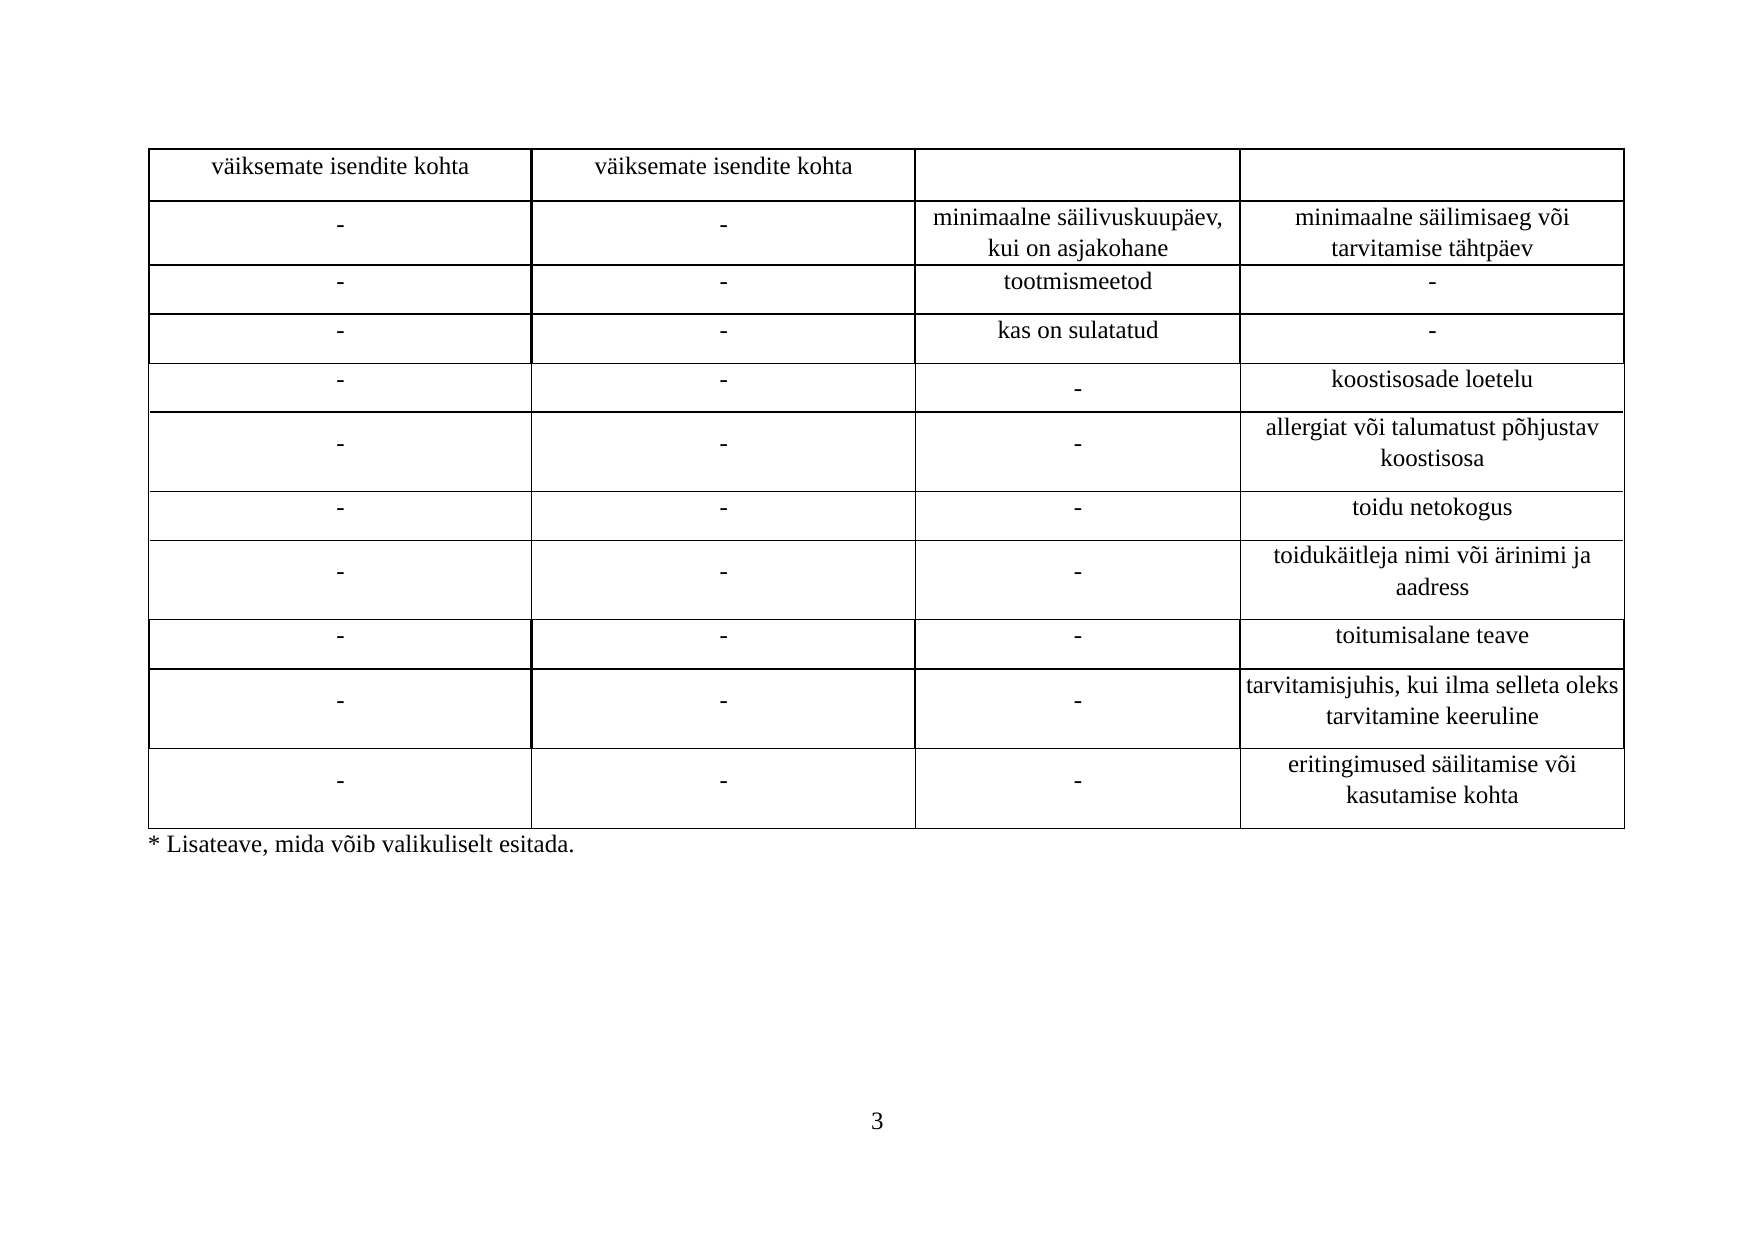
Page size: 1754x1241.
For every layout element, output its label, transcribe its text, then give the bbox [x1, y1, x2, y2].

table_cell - [149, 749, 531, 828]
table_cell - [149, 364, 531, 411]
table_cell - [149, 491, 531, 539]
table_cell minimaalne säilivuskuupäev, kui on asjakohane [916, 202, 1239, 264]
table_cell - [916, 749, 1240, 828]
table_cell - [916, 492, 1240, 539]
table_cell toidukäitleja nimi või ärinimi ja aadress [1241, 540, 1624, 619]
table_cell - [532, 492, 915, 539]
table_cell kas on sulatatud [916, 315, 1239, 363]
table_cell toidu netokogus [1241, 491, 1624, 539]
table_cell - [916, 541, 1240, 619]
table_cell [150, 150, 530, 200]
table_cell - [916, 620, 1239, 668]
table_cell eritingimused säilitamise või kasutamise kohta [1241, 749, 1624, 828]
table_cell - [532, 541, 915, 619]
table_cell - [150, 315, 530, 363]
table_cell - [533, 315, 914, 363]
table_cell - [1241, 150, 1623, 200]
text * Lisateave, mida võib valikuliselt esitada. [148, 829, 1606, 858]
table_cell - [532, 749, 915, 828]
table_cell tarvitamisjuhis, kui ilma selleta oleks tarvitamine keeruline [1241, 670, 1623, 748]
table_cell - [533, 266, 914, 313]
table_cell - [916, 413, 1240, 491]
table_cell - [150, 202, 530, 264]
table_cell - [533, 620, 914, 668]
table_cell - [1241, 266, 1623, 313]
table_cell - [916, 670, 1239, 748]
table_cell - [533, 202, 914, 264]
table_cell minimaalne säilimisaeg või tarvitamise tähtpäev [1241, 202, 1623, 264]
table_cell - [149, 540, 531, 619]
table_cell allergiat või talumatust põhjustav koostisosa [1241, 411, 1624, 491]
table_cell - [532, 413, 915, 491]
table_cell - [150, 670, 530, 748]
table_cell - [1241, 315, 1623, 363]
table_cell - [150, 620, 530, 668]
table_cell toitumisalane teave [1241, 620, 1623, 668]
table_cell - [149, 411, 531, 491]
table_cell - [533, 670, 914, 748]
table_cell - [532, 364, 915, 411]
table_cell - [916, 364, 1240, 411]
table_cell - [150, 266, 530, 313]
table_cell - [916, 150, 1239, 200]
table_cell tootmismeetod [916, 266, 1239, 313]
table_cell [533, 150, 914, 200]
table_cell koostisosade loetelu [1241, 364, 1624, 411]
